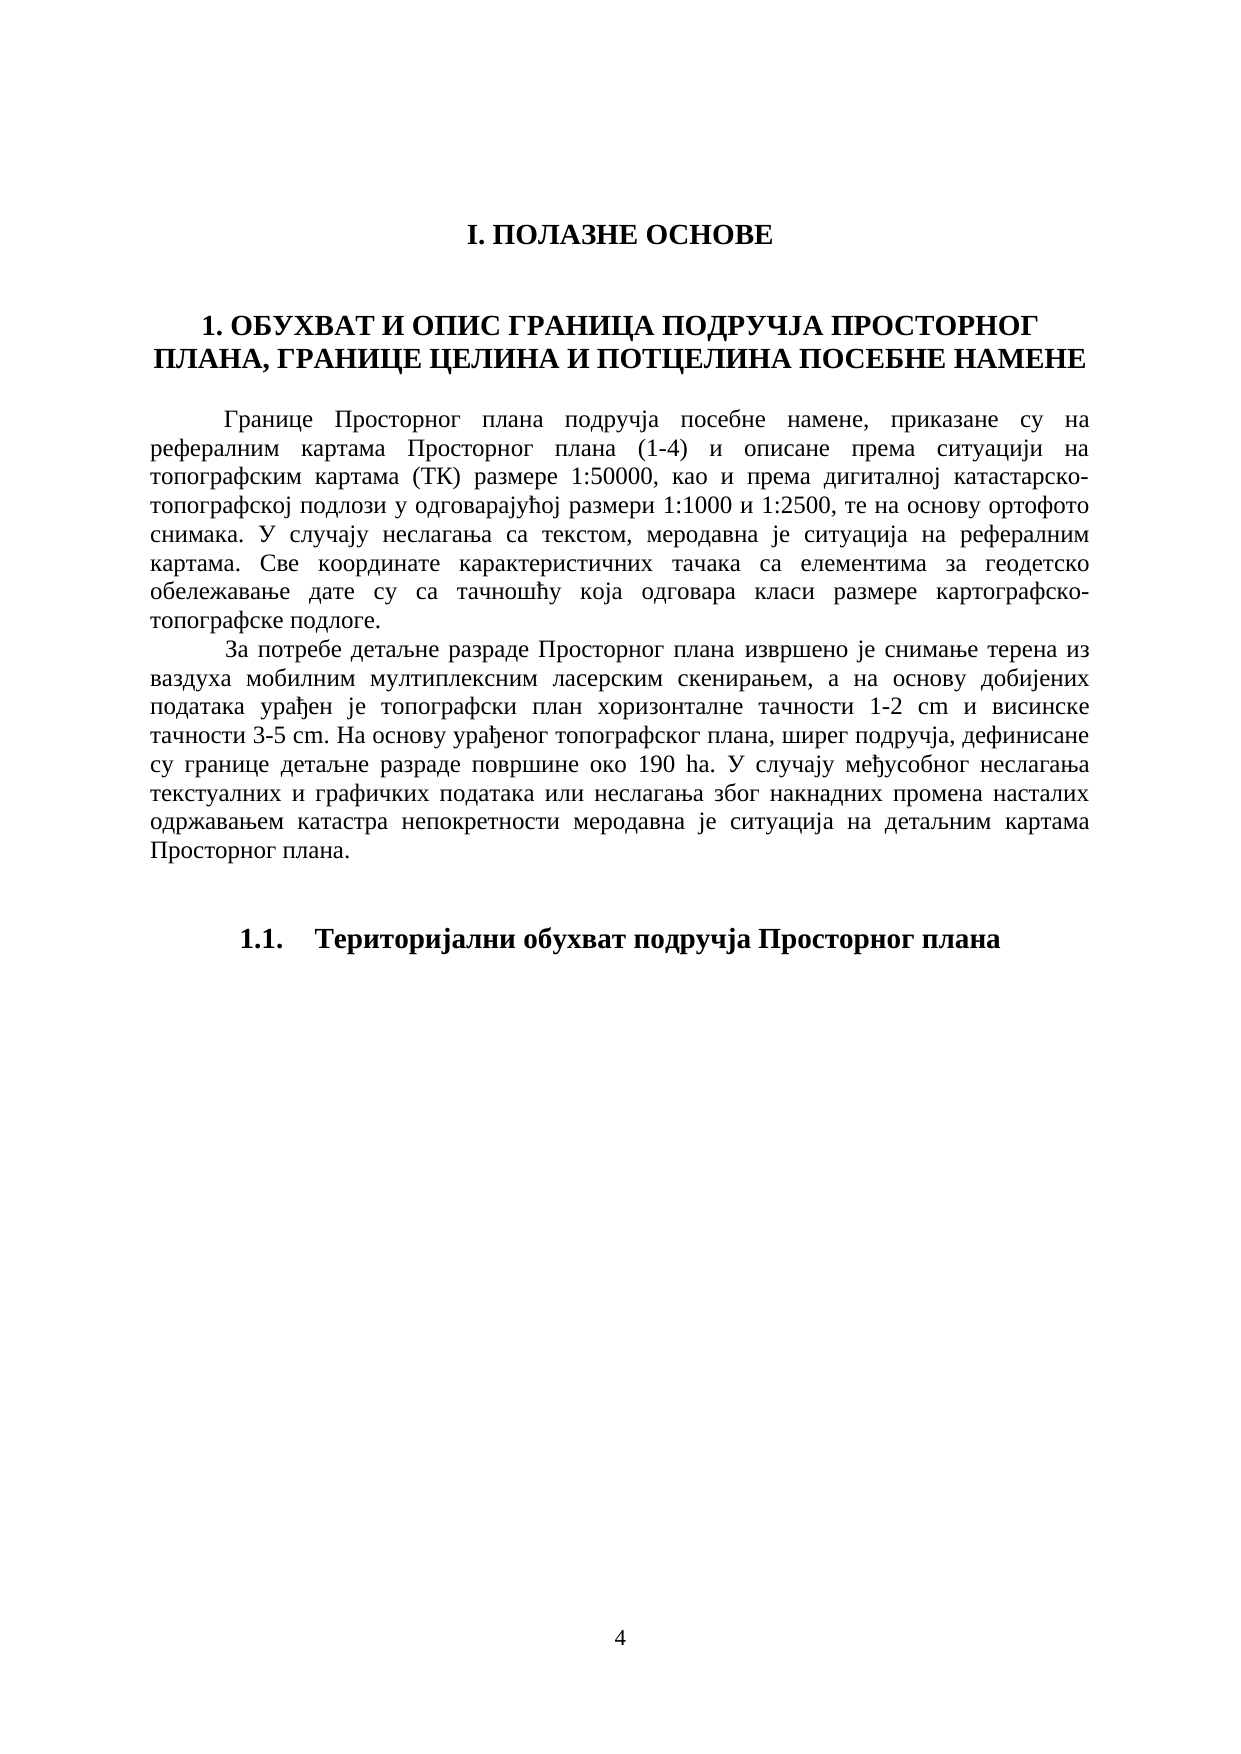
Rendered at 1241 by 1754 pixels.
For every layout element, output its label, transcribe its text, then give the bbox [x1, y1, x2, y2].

text Границе Просторног плана подручјa посебне намене, приказане су на рефералним картама Просторног плана (1-4) и описане према ситуацији на топографским картама (ТК) размере 1:50000, као и према дигиталној катастарско-топографској подлози у одговарајућој размери 1:1000 и 1:2500, те на основу ортофото снимака. У случају неслагања са текстом, меродавна је ситуација на рефералним картама. Све координате карактеристичних тачака са елементима за геодетско обележавање дате су са тачношћу која одговара класи размере картографско-топографске подлоге. [150, 404, 1090, 634]
subtitle 1. ОБУХВАТ И ОПИС ГРАНИЦА ПОДРУЧЈА ПРОСТОРНОГ ПЛАНА, ГРАНИЦЕ ЦЕЛИНА И ПОТЦЕЛИНА ПОСЕБНЕ НАМЕНЕ [150, 308, 1090, 375]
text I. ПОЛАЗНЕ ОСНОВЕ [150, 217, 1090, 251]
text За потребе детаљне разраде Просторног плана извршено је снимање терена из ваздуха мобилним мултиплексним ласерским скенирањем, а на основу добијених података урађен је топографски план хоризонталне тачности 1-2 cm и висинске тачности 3-5 cm. На основу урађеног топографског плана, ширег подручја, дефинисане су границе детаљне разраде површине око 190 ha. У случају међусобног неслагања текстуалних и графичких података или неслагања због накнадних промена насталих одржавањем катастра непокретности меродавна је ситуација на детаљним картама Просторног плана. [150, 634, 1090, 864]
subtitle Територијални обухват подручја Просторног плана [150, 921, 1090, 955]
